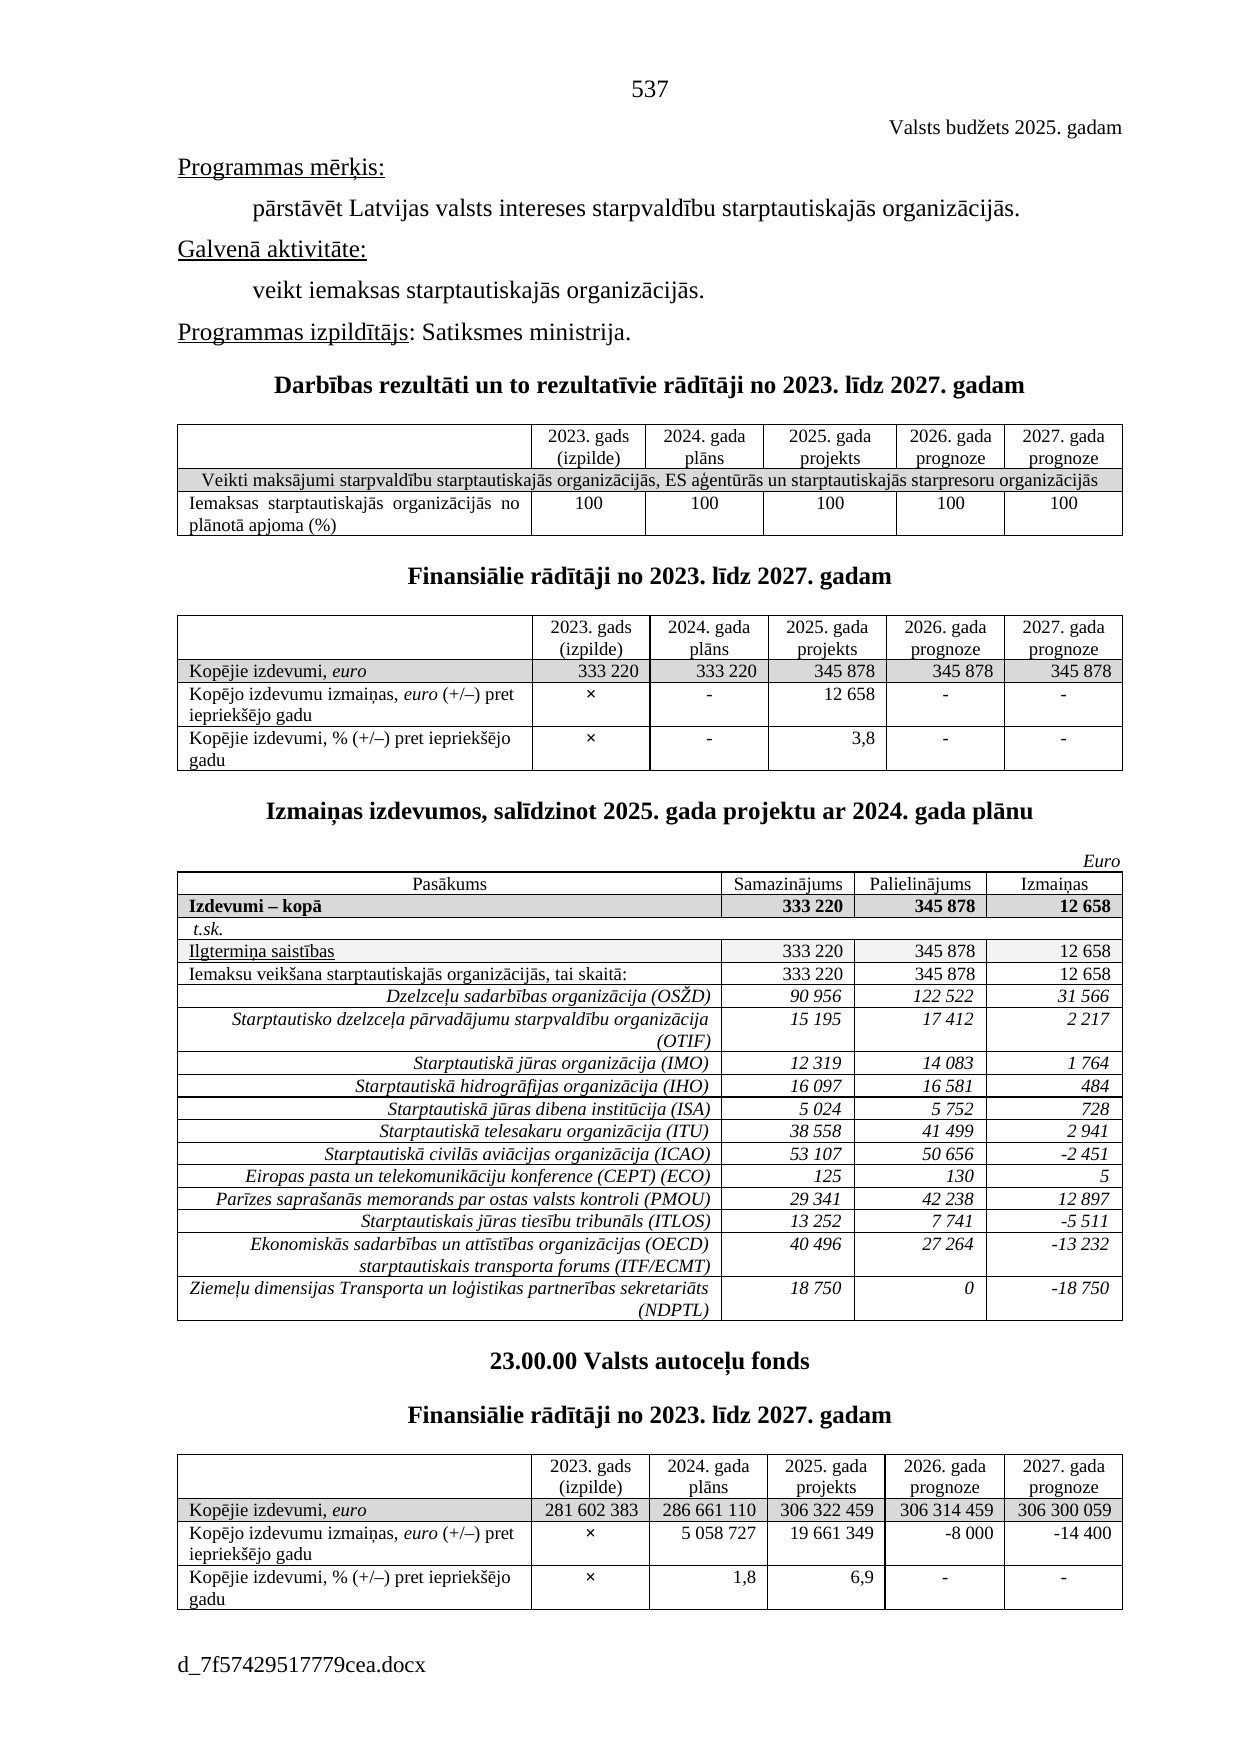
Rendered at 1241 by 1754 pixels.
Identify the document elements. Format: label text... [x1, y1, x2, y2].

text 23.00.00 Valsts autoceļu fonds [177, 1346, 1122, 1375]
table_cell Kopējie izdevumi, % (+/–) pret iepriekšējo gadu [178, 727, 532, 770]
table_cell 125 [722, 1165, 854, 1187]
table_cell 90 956 [722, 985, 854, 1007]
table_cell 345 878 [855, 963, 986, 984]
table_cell Starptautisko dzelzceļa pārvadājumu starpvaldību organizācija (OTIF) [178, 1008, 721, 1051]
table_cell Starptautiskā civilās aviācijas organizācija (ICAO) [178, 1143, 721, 1164]
table_cell Kopējie izdevumi, euro [178, 1499, 531, 1521]
table_cell × [533, 727, 649, 770]
table_cell 100 [646, 492, 763, 535]
table_header Samazinājums [722, 873, 854, 894]
table_header Palielinājums [855, 873, 986, 894]
table_cell 100 [532, 492, 645, 535]
table_cell 345 878 [855, 940, 986, 962]
table_header 2027. gada prognoze [1005, 425, 1122, 468]
table_cell 12 658 [769, 683, 886, 726]
table_header 2025. gada projekts [768, 1455, 884, 1498]
table_header [178, 616, 532, 659]
table_cell 100 [897, 492, 1004, 535]
table_cell Starptautiskā hidrogrāfijas organizācija (IHO) [178, 1075, 721, 1096]
table_header Pasākums [178, 873, 721, 894]
table_cell 19 661 349 [768, 1522, 884, 1565]
table_cell Ziemeļu dimensijas Transporta un loģistikas partnerības sekretariāts (NDPTL) [178, 1277, 721, 1320]
table_cell Eiropas pasta un telekomunikāciju konference (CEPT) (ECO) [178, 1165, 721, 1187]
text Galvenā aktivitāte: [177, 234, 1122, 263]
table_cell Dzelzceļu sadarbības organizācija (OSŽD) [178, 985, 721, 1007]
table_cell 12 658 [987, 940, 1122, 962]
table_cell -5 511 [987, 1210, 1122, 1232]
table_cell t.sk. [178, 918, 1122, 939]
table_cell 333 220 [533, 660, 649, 682]
table_cell 122 522 [855, 985, 986, 1007]
table_cell - [887, 683, 1004, 726]
table_header 2026. gada prognoze [897, 425, 1004, 468]
table_cell 286 661 110 [650, 1499, 767, 1521]
table_cell 12 658 [987, 963, 1122, 984]
table_cell Iemaksu veikšana starptautiskajās organizācijās, tai skaitā: [178, 963, 721, 984]
table_cell Kopējie izdevumi, % (+/–) pret iepriekšējo gadu [178, 1566, 531, 1609]
table_cell 2 941 [987, 1120, 1122, 1142]
table_cell 2 217 [987, 1008, 1122, 1051]
table_cell 7 741 [855, 1210, 986, 1232]
table_cell 50 656 [855, 1143, 986, 1164]
table_cell Kopējo izdevumu izmaiņas, euro (+/–) pret iepriekšējo gadu [178, 1522, 531, 1565]
table_cell 333 220 [722, 940, 854, 962]
table_cell -13 232 [987, 1233, 1122, 1276]
table_cell - [1005, 683, 1122, 726]
table_cell 31 566 [987, 985, 1122, 1007]
table_cell 484 [987, 1075, 1122, 1096]
table_cell -8 000 [886, 1522, 1004, 1565]
table_cell 333 220 [651, 660, 768, 682]
table_cell 13 252 [722, 1210, 854, 1232]
table_header Izmaiņas [987, 873, 1122, 894]
table_cell 16 581 [855, 1075, 986, 1096]
table_cell Ilgtermiņa saistības [178, 940, 721, 962]
table_cell 345 878 [887, 660, 1004, 682]
table_cell Parīzes saprašanās memorands par ostas valsts kontroli (PMOU) [178, 1188, 721, 1209]
table_cell -18 750 [987, 1277, 1122, 1320]
table_cell - [886, 1566, 1004, 1609]
table_cell Starptautiskā jūras dibena institūcija (ISA) [178, 1098, 721, 1119]
table_cell -2 451 [987, 1143, 1122, 1164]
table_cell 1 764 [987, 1052, 1122, 1074]
table_cell 5 058 727 [650, 1522, 767, 1565]
table_cell 100 [764, 492, 896, 535]
table_cell × [533, 683, 649, 726]
table_cell 130 [855, 1165, 986, 1187]
table_cell 3,8 [769, 727, 886, 770]
table_cell 728 [987, 1098, 1122, 1119]
table_header 2024. gada plāns [646, 425, 763, 468]
table_cell 16 097 [722, 1075, 854, 1096]
table_cell 40 496 [722, 1233, 854, 1276]
text pārstāvēt Latvijas valsts intereses starpvaldību starptautiskajās organizācijās. [177, 193, 1122, 222]
table_cell 306 314 459 [886, 1499, 1004, 1521]
table_cell × [532, 1566, 649, 1609]
text Euro [177, 850, 1122, 871]
table_cell Kopējo izdevumu izmaiņas, euro (+/–) pret iepriekšējo gadu [178, 683, 532, 726]
table_cell 17 412 [855, 1008, 986, 1051]
table_cell Iemaksas starptautiskajās organizācijās no plānotā apjoma (%) [178, 492, 531, 535]
table_cell 42 238 [855, 1188, 986, 1209]
table_cell 0 [855, 1277, 986, 1320]
table_cell 41 499 [855, 1120, 986, 1142]
table_cell Izdevumi – kopā [178, 895, 721, 917]
table_cell 333 220 [722, 963, 854, 984]
table_header [178, 425, 531, 468]
table_cell 100 [1005, 492, 1122, 535]
text veikt iemaksas starptautiskajās organizācijās. [177, 275, 1122, 304]
table_cell 6,9 [768, 1566, 884, 1609]
table_cell 38 558 [722, 1120, 854, 1142]
table_header 2023. gads (izpilde) [532, 1455, 649, 1498]
table_cell Starptautiskais jūras tiesību tribunāls (ITLOS) [178, 1210, 721, 1232]
table_cell 18 750 [722, 1277, 854, 1320]
table_cell 12 658 [987, 895, 1122, 917]
table_cell 5 [987, 1165, 1122, 1187]
table_cell 306 300 059 [1005, 1499, 1122, 1521]
table_cell 5 752 [855, 1098, 986, 1119]
table_cell 15 195 [722, 1008, 854, 1051]
table_cell 333 220 [722, 895, 854, 917]
table_cell 1,8 [650, 1566, 767, 1609]
table_cell 29 341 [722, 1188, 854, 1209]
table_cell × [532, 1522, 649, 1565]
table_cell 27 264 [855, 1233, 986, 1276]
table_header 2026. gada prognoze [887, 616, 1004, 659]
table_header 2025. gada projekts [769, 616, 886, 659]
table_cell - [651, 727, 768, 770]
table_cell 12 897 [987, 1188, 1122, 1209]
table_cell 53 107 [722, 1143, 854, 1164]
table_cell Kopējie izdevumi, euro [178, 660, 532, 682]
table_header 2026. gada prognoze [886, 1455, 1004, 1498]
table_cell 306 322 459 [768, 1499, 884, 1521]
table_cell -14 400 [1005, 1522, 1122, 1565]
table_header 2027. gada prognoze [1005, 616, 1122, 659]
table_cell Veikti maksājumi starpvaldību starptautiskajās organizācijās, ES aģentūrās un starptautiskajās starpresoru organizācijās [178, 469, 1122, 491]
table_header 2023. gads (izpilde) [533, 616, 649, 659]
text Darbības rezultāti un to rezultatīvie rādītāji no 2023. līdz 2027. gadam [177, 370, 1122, 399]
table_cell 345 878 [769, 660, 886, 682]
table_cell Starptautiskā jūras organizācija (IMO) [178, 1052, 721, 1074]
table_cell - [1005, 1566, 1122, 1609]
table_header 2024. gada plāns [650, 1455, 767, 1498]
text Izmaiņas izdevumos, salīdzinot 2025. gada projektu ar 2024. gada plānu [177, 796, 1122, 825]
table_cell - [1005, 727, 1122, 770]
table_cell 5 024 [722, 1098, 854, 1119]
text Programmas mērķis: [177, 152, 1122, 180]
table_cell Starptautiskā telesakaru organizācija (ITU) [178, 1120, 721, 1142]
text Programmas izpildītājs: Satiksmes ministrija. [177, 317, 1122, 345]
text Finansiālie rādītāji no 2023. līdz 2027. gadam [177, 1400, 1122, 1429]
table_header [178, 1455, 531, 1498]
text Finansiālie rādītāji no 2023. līdz 2027. gadam [177, 561, 1122, 590]
table_header 2024. gada plāns [651, 616, 768, 659]
table_cell - [887, 727, 1004, 770]
table_header 2023. gads (izpilde) [532, 425, 645, 468]
table_cell 12 319 [722, 1052, 854, 1074]
table_cell 14 083 [855, 1052, 986, 1074]
table_cell Ekonomiskās sadarbības un attīstības organizācijas (OECD) starptautiskais transporta forums (ITF/ECMT) [178, 1233, 721, 1276]
table_header 2027. gada prognoze [1005, 1455, 1122, 1498]
table_header 2025. gada projekts [764, 425, 896, 468]
table_cell 345 878 [855, 895, 986, 917]
table_cell 281 602 383 [532, 1499, 649, 1521]
table_cell 345 878 [1005, 660, 1122, 682]
table_cell - [651, 683, 768, 726]
